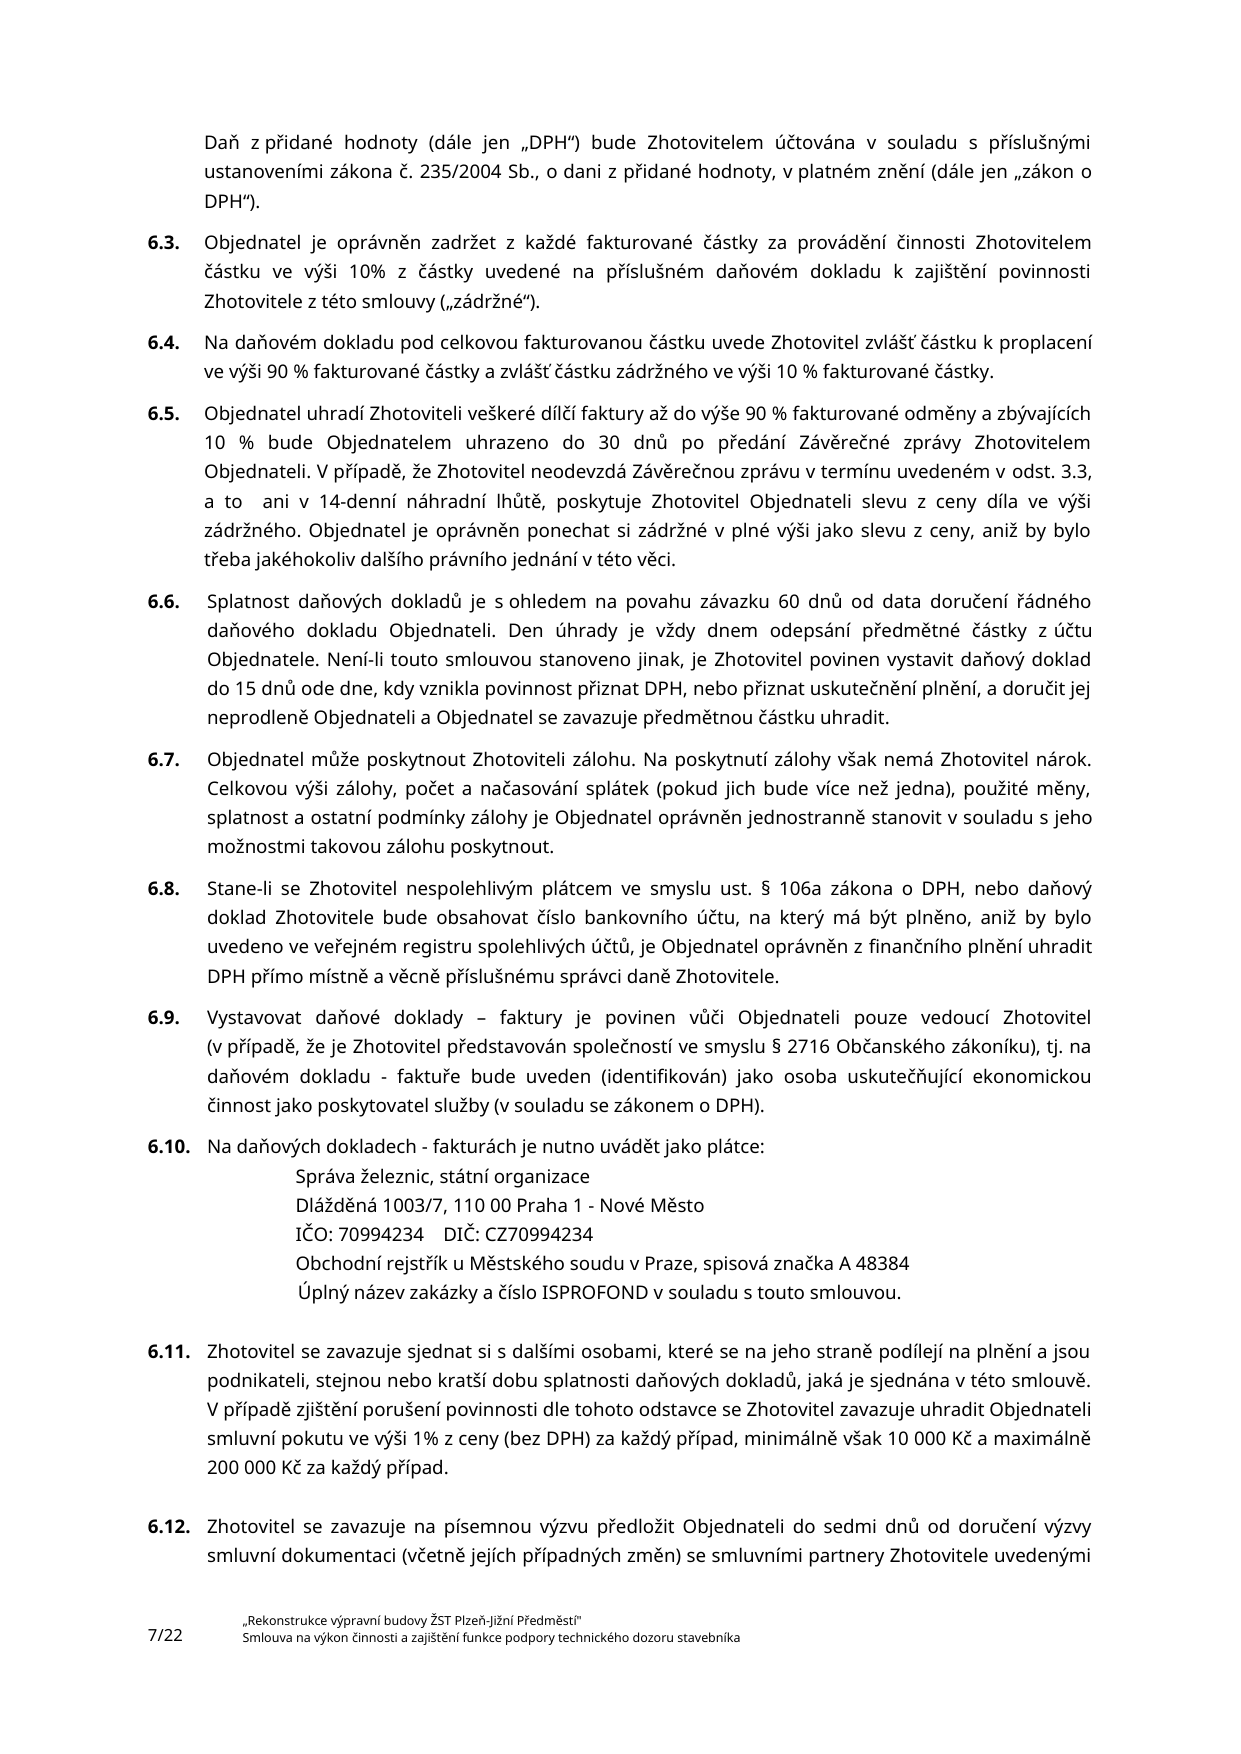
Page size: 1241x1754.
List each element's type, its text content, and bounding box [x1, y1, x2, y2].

text Dlážděná 1003/7, 110 00 Praha 1 - Nové Město [148, 1189, 1092, 1218]
text 6.5. Objednatel uhradí Zhotoviteli veškeré dílčí faktury až do výše 90 % fakturované odměny a zbývajících 10 % bude Objednatelem uhrazeno do 30 dnů po předání Závěrečné zprávy Zhotovitelem Objednateli. V případě, že Zhotovitel neodevzdá Závěrečnou zprávu v termínu uvedeném v odst. 3.3, a to ani v 14-denní náhradní lhůtě, poskytuje Zhotovitel Objednateli slevu z ceny díla ve výši zádržného. Objednatel je oprávněn ponechat si zádržné v plné výši jako slevu z ceny, aniž by bylo třeba jakéhokoliv dalšího právního jednání v této věci. [148, 397, 1092, 572]
text 6.3. Objednatel je oprávněn zadržet z každé fakturované částky za provádění činnosti Zhotovitelem částku ve výši 10% z částky uvedené na příslušném daňovém dokladu k zajištění povinnosti Zhotovitele z této smlouvy („zádržné“). [148, 226, 1092, 314]
text Obchodní rejstřík u Městského soudu v Praze, spisová značka A 48384 [148, 1247, 1092, 1276]
text 6.8. Stane-li se Zhotovitel nespolehlivým plátcem ve smyslu ust. § 106a zákona o DPH, nebo daňový doklad Zhotovitele bude obsahovat číslo bankovního účtu, na který má být plněno, aniž by bylo uvedeno ve veřejném registru spolehlivých účtů, je Objednatel oprávněn z finančního plnění uhradit DPH přímo místně a věcně příslušnému správci daně Zhotovitele. [148, 872, 1092, 989]
text 6.6. Splatnost daňových dokladů je s ohledem na povahu závazku 60 dnů od data doručení řádného daňového dokladu Objednateli. Den úhrady je vždy dnem odepsání předmětné částky z účtu Objednatele. Není-li touto smlouvou stanoveno jinak, je Zhotovitel povinen vystavit daňový doklad do 15 dnů ode dne, kdy vznikla povinnost přiznat DPH, nebo přiznat uskutečnění plnění, a doručit jej neprodleně Objednateli a Objednatel se zavazuje předmětnou částku uhradit. [148, 585, 1092, 731]
text 6.9. Vystavovat daňové doklady – faktury je povinen vůči Objednateli pouze vedoucí Zhotovitel (v případě, že je Zhotovitel představován společností ve smyslu § 2716 Občanského zákoníku), tj. na daňovém dokladu - faktuře bude uveden (identifikován) jako osoba uskutečňující ekonomickou činnost jako poskytovatel služby (v souladu se zákonem o DPH). [148, 1001, 1092, 1118]
text 6.10. Na daňových dokladech - fakturách je nutno uvádět jako plátce: [148, 1131, 1092, 1160]
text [148, 1510, 1092, 1568]
text IČO: 70994234 DIČ: CZ70994234 [148, 1218, 1092, 1247]
text Úplný název zakázky a číslo ISPROFOND v souladu s touto smlouvou. [148, 1276, 1092, 1306]
text 6.11. Zhotovitel se zavazuje sjednat si s dalšími osobami, které se na jeho straně podílejí na plnění a jsou podnikateli, stejnou nebo kratší dobu splatnosti daňových dokladů, jaká je sjednána v této smlouvě. V případě zjištění porušení povinnosti dle tohoto odstavce se Zhotovitel zavazuje uhradit Objednateli smluvní pokutu ve výši 1% z ceny (bez DPH) za každý případ, minimálně však 10 000 Kč a maximálně 200 000 Kč za každý případ. [148, 1335, 1092, 1481]
text Správa železnic, státní organizace [148, 1160, 1092, 1189]
text Daň z přidané hodnoty (dále jen „DPH“) bude Zhotovitelem účtována v souladu s příslušnými ustanoveními zákona č. 235/2004 Sb., o dani z přidané hodnoty, v platném znění (dále jen „zákon o DPH“). [148, 126, 1092, 214]
text 6.4. Na daňovém dokladu pod celkovou fakturovanou částku uvede Zhotovitel zvlášť částku k proplacení ve výši 90 % fakturované částky a zvlášť částku zádržného ve výši 10 % fakturované částky. [148, 326, 1092, 385]
text 6.7. Objednatel může poskytnout Zhotoviteli zálohu. Na poskytnutí zálohy však nemá Zhotovitel nárok. Celkovou výši zálohy, počet a načasování splátek (pokud jich bude více než jedna), použité měny, splatnost a ostatní podmínky zálohy je Objednatel oprávněn jednostranně stanovit v souladu s jeho možnostmi takovou zálohu poskytnout. [148, 743, 1092, 860]
